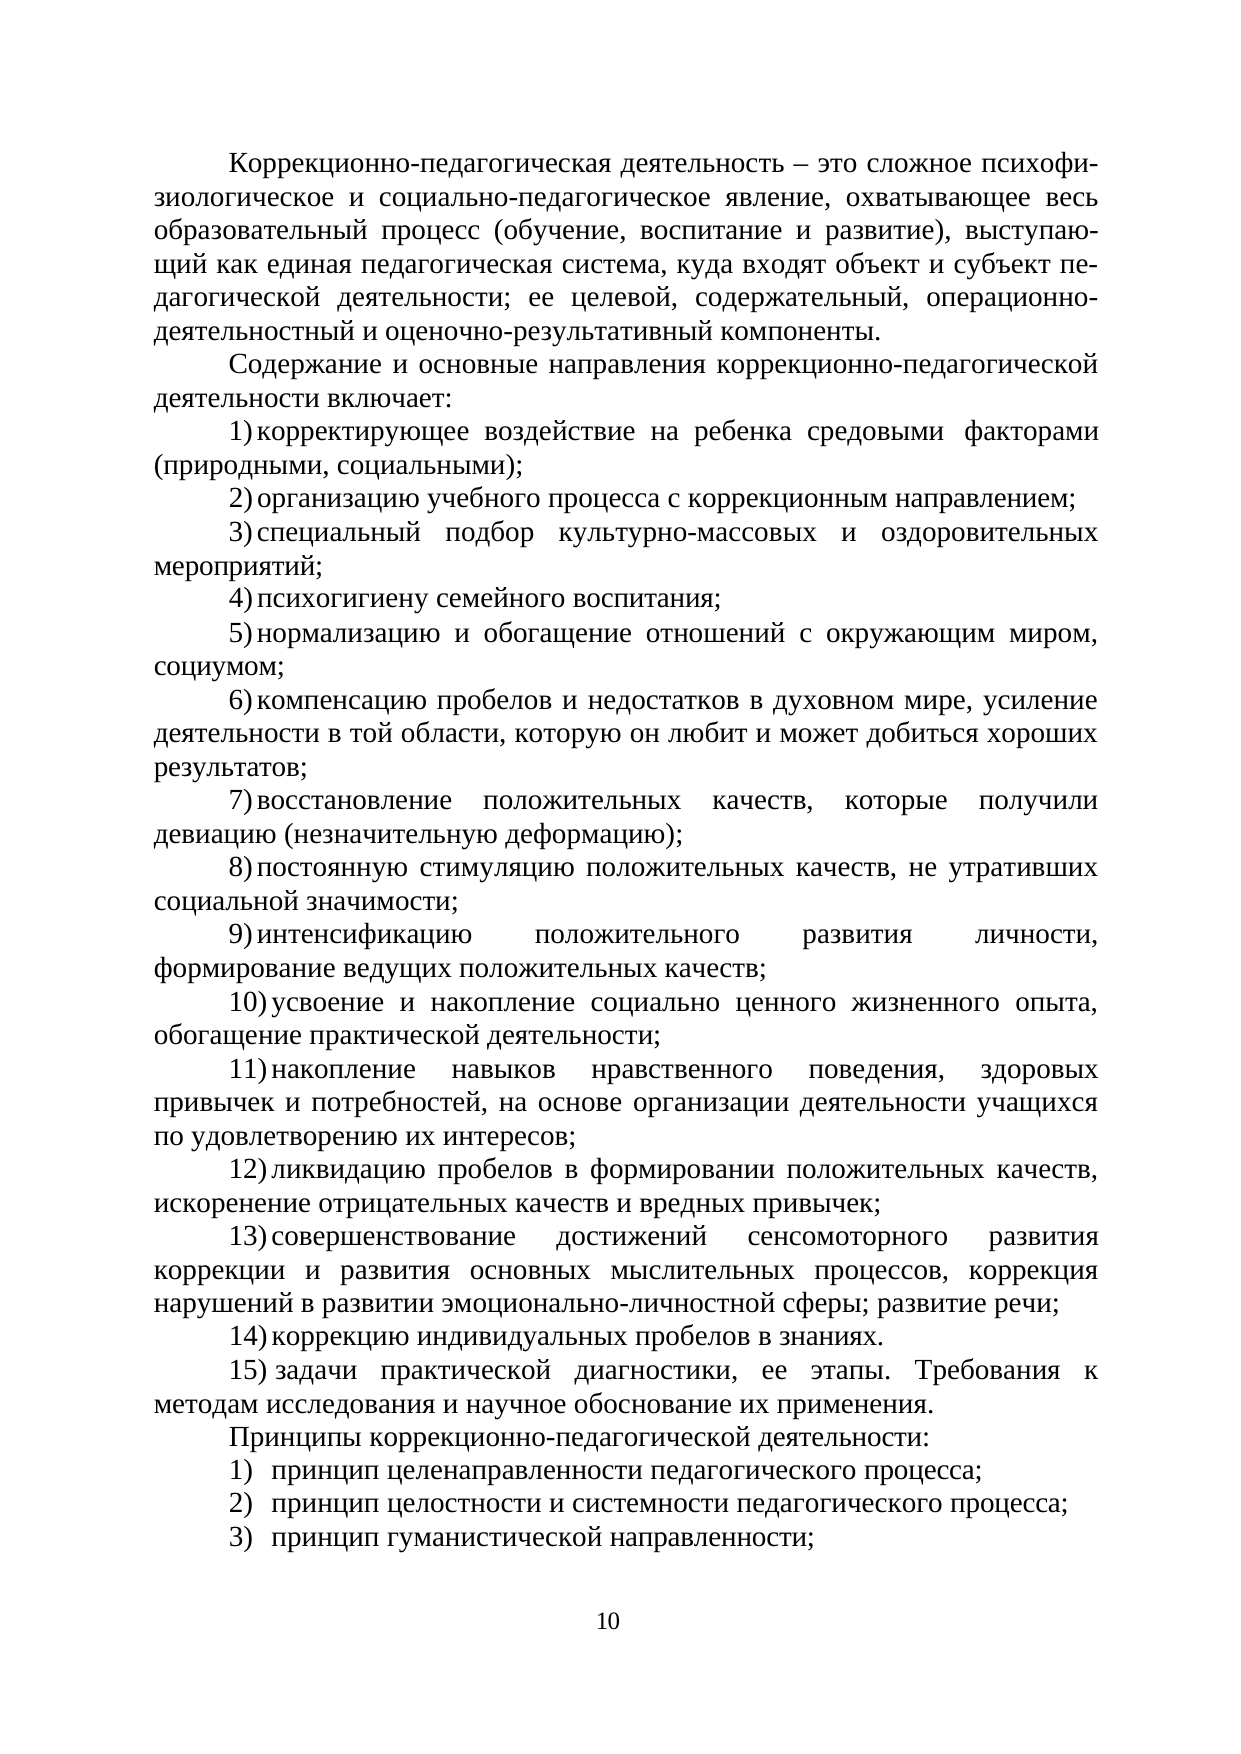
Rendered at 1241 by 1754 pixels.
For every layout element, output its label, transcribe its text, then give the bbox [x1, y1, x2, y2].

text Принципы коррекционно-педагогической деятельности: [228, 1419, 1196, 1453]
list постоянную стимуляцию положительных качеств, не утративших социальной значимости; [153, 849, 1099, 917]
list интенсификацию положительного развития личности, формирование ведущих положительных качеств; [153, 917, 1099, 984]
list компенсацию пробелов и недостатков в духовном мире, усиление деятельности в той области, которую он любит и может добиться хороших результатов; [153, 682, 1099, 782]
list восстановление положительных качеств, которые получили девиацию (незначительную деформацию); [153, 782, 1099, 849]
list накопление навыков нравственного поведения, здоровых привычек и потребностей, на основе организации деятельности учащихся по удовлетворению их интересов; [153, 1051, 1099, 1151]
list принцип целенаправленности педагогического процесса; [228, 1453, 1196, 1486]
list нормализацию и обогащение отношений с окружающим миром, социумом; [153, 615, 1099, 682]
text Коррекционно-педагогическая деятельность – это сложное психофи- зиологическое и социально-педагогическое явление, охватывающее весь образовательный процесс (обучение, воспитание и развитие), выступаю- щий как единая педагогическая система, куда входят объект и субъект пе- дагогической деятельности; ее целевой, содержательный, операционно- деятельностный и оценочно-результативный компоненты. [153, 145, 1099, 346]
list корректирующее воздействие на ребенка средовыми факторами (природными, социальными); [153, 413, 1099, 481]
list совершенствование достижений сенсомоторного развития коррекции и развития основных мыслительных процессов, коррекция нарушений в развитии эмоционально-личностной сферы; развитие речи; [153, 1218, 1099, 1319]
list специальный подбор культурно-массовых и оздоровительных мероприятий; [153, 514, 1099, 581]
list коррекцию индивидуальных пробелов в знаниях. [228, 1319, 1196, 1352]
list ликвидацию пробелов в формировании положительных качеств, искоренение отрицательных качеств и вредных привычек; [153, 1151, 1099, 1218]
list усвоение и накопление социально ценного жизненного опыта, обогащение практической деятельности; [153, 984, 1099, 1051]
text Содержание и основные направления коррекционно-педагогической деятельности включает: [153, 346, 1099, 413]
list организацию учебного процесса с коррекционным направлением; [228, 481, 1196, 514]
list принцип целостности и системности педагогического процесса; [228, 1486, 1196, 1520]
list психогигиену семейного воспитания; [228, 581, 1196, 615]
list принцип гуманистической направленности; [228, 1520, 1196, 1553]
list задачи практической диагностики, ее этапы. Требования к методам исследования и научное обоснование их применения. [153, 1352, 1099, 1419]
